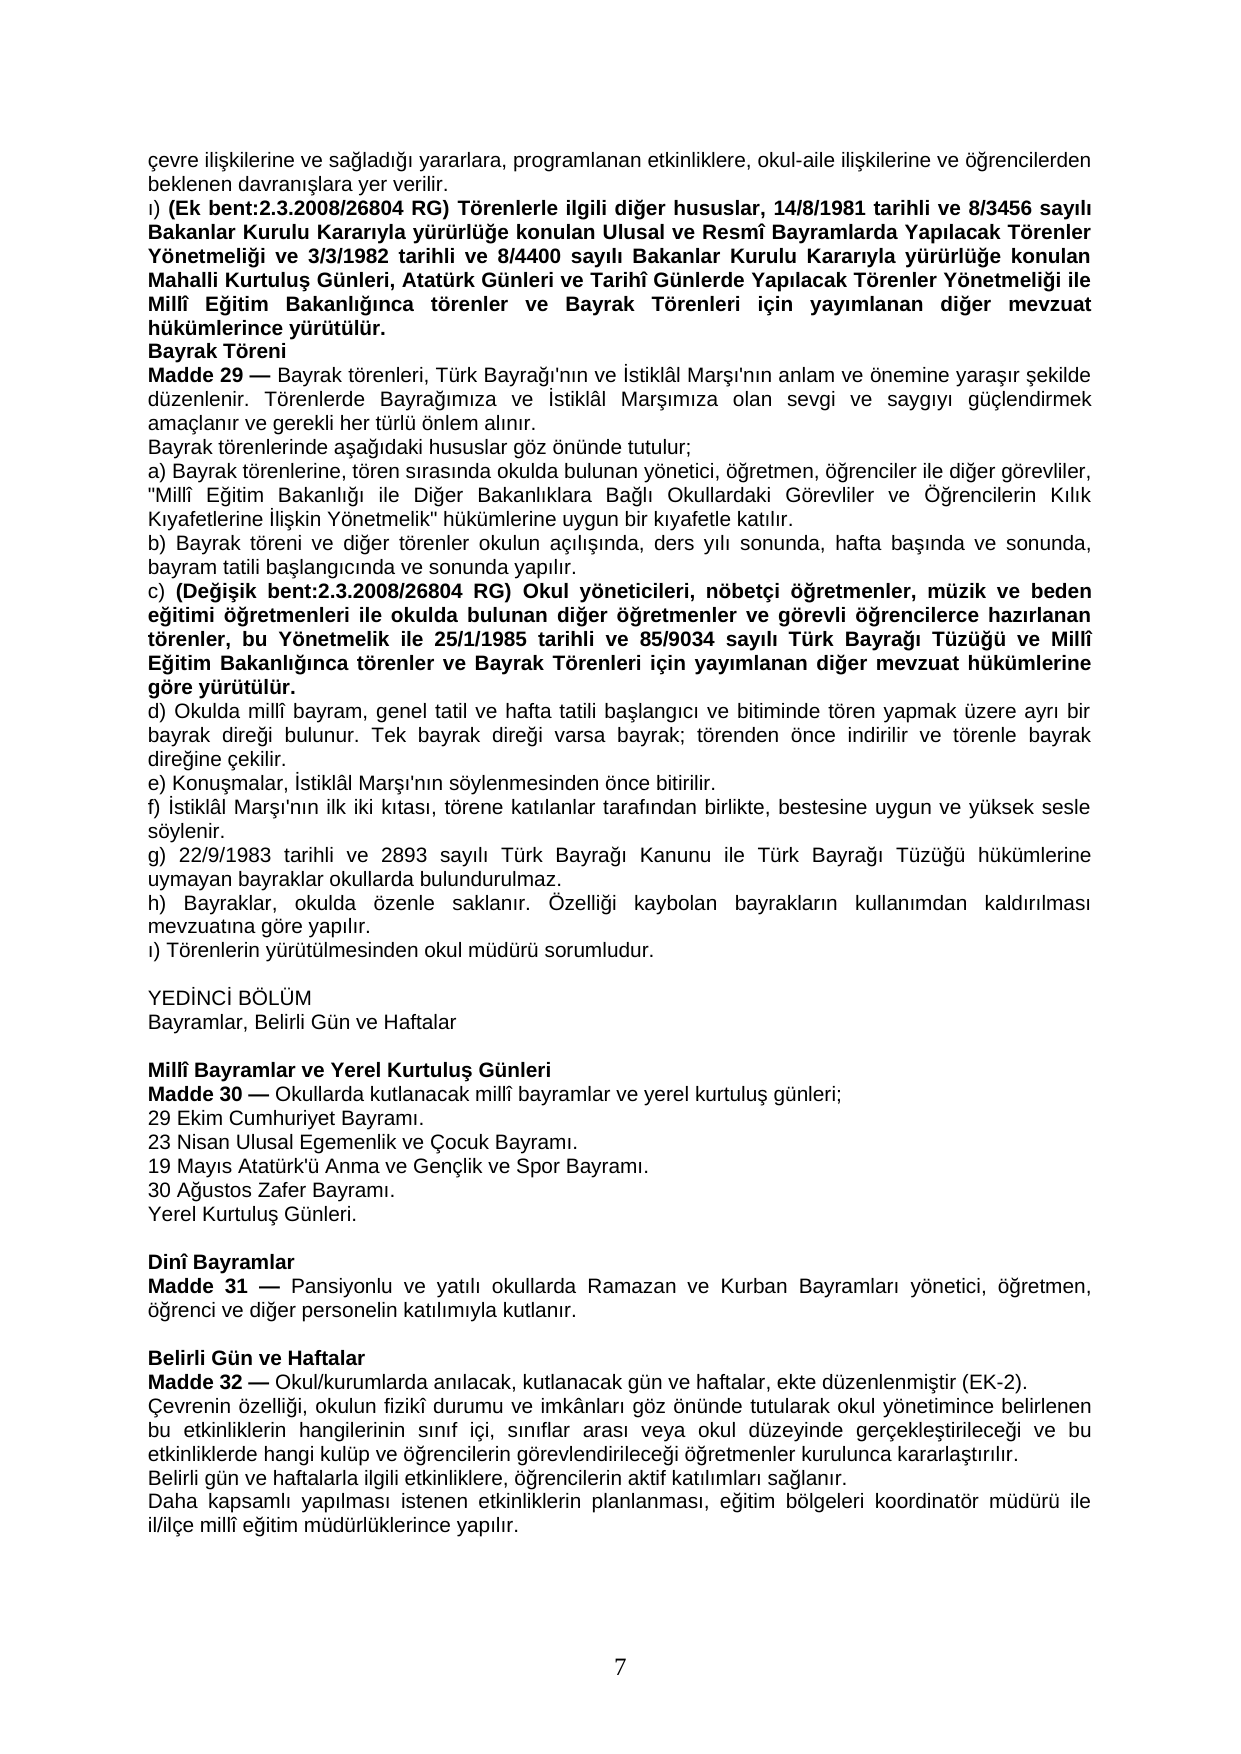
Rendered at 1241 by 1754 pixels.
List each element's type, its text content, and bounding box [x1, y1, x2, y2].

text 19 Mayıs Atatürk'ü Anma ve Gençlik ve Spor Bayramı. [148, 1154, 1093, 1178]
text Madde 30 — Okullarda kutlanacak millî bayramlar ve yerel kurtuluş günleri; [148, 1082, 1093, 1106]
text f) İstiklâl Marşı'nın ilk iki kıtası, törene katılanlar tarafından birlikte, bestesine uygun ve yüksek sesle söylenir. [148, 794, 1093, 842]
text Madde 32 — Okul/kurumlarda anılacak, kutlanacak gün ve haftalar, ekte düzenlenmiştir (EK-2). [148, 1369, 1093, 1393]
text YEDİNCİ BÖLÜM [148, 986, 1093, 1010]
text Çevrenin özelliği, okulun fizikî durumu ve imkânları göz önünde tutularak okul yönetimince belirlenen bu etkinliklerin hangilerinin sınıf içi, sınıflar arası veya okul düzeyinde gerçekleştirileceği ve bu etkinliklerde hangi kulüp ve öğrencilerin görevlendirileceği öğretmenler kurulunca kararlaştırılır. [148, 1393, 1093, 1465]
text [148, 148, 1093, 196]
text 29 Ekim Cumhuriyet Bayramı. [148, 1106, 1093, 1130]
text a) Bayrak törenlerine, tören sırasında okulda bulunan yönetici, öğretmen, öğrenciler ile diğer görevliler, "Millî Eğitim Bakanlığı ile Diğer Bakanlıklara Bağlı Okullardaki Görevliler ve Öğrencilerin Kılık Kıyafetlerine İlişkin Yönetmelik" hükümlerine uygun bir kıyafetle katılır. [148, 459, 1093, 531]
text c) (Değişik bent:2.3.2008/26804 RG) Okul yöneticileri, nöbetçi öğretmenler, müzik ve beden eğitimi öğretmenleri ile okulda bulunan diğer öğretmenler ve görevli öğrencilerce hazırlanan törenler, bu Yönetmelik ile 25/1/1985 tarihli ve 85/9034 sayılı Türk Bayrağı Tüzüğü ve Millî Eğitim Bakanlığınca törenler ve Bayrak Törenleri için yayımlanan diğer mevzuat hükümlerine göre yürütülür. [148, 579, 1093, 699]
text Bayrak törenlerinde aşağıdaki hususlar göz önünde tutulur; [148, 435, 1093, 459]
text 30 Ağustos Zafer Bayramı. [148, 1178, 1093, 1202]
text Bayramlar, Belirli Gün ve Haftalar [148, 1010, 1093, 1034]
text Millî Bayramlar ve Yerel Kurtuluş Günleri [148, 1058, 1093, 1082]
text ı) (Ek bent:2.3.2008/26804 RG) Törenlerle ilgili diğer hususlar, 14/8/1981 tarihli ve 8/3456 sayılı Bakanlar Kurulu Kararıyla yürürlüğe konulan Ulusal ve Resmî Bayramlarda Yapılacak Törenler Yönetmeliği ve 3/3/1982 tarihli ve 8/4400 sayılı Bakanlar Kurulu Kararıyla yürürlüğe konulan Mahalli Kurtuluş Günleri, Atatürk Günleri ve Tarihî Günlerde Yapılacak Törenler Yönetmeliği ile Millî Eğitim Bakanlığınca törenler ve Bayrak Törenleri için yayımlanan diğer mevzuat hükümlerince yürütülür. [148, 196, 1093, 339]
text g) 22/9/1983 tarihli ve 2893 sayılı Türk Bayrağı Kanunu ile Türk Bayrağı Tüzüğü hükümlerine uymayan bayraklar okullarda bulundurulmaz. [148, 842, 1093, 890]
text ı) Törenlerin yürütülmesinden okul müdürü sorumludur. [148, 938, 1093, 962]
text e) Konuşmalar, İstiklâl Marşı'nın söylenmesinden önce bitirilir. [148, 771, 1093, 794]
text Belirli Gün ve Haftalar [148, 1346, 1093, 1369]
text Madde 31 — Pansiyonlu ve yatılı okullarda Ramazan ve Kurban Bayramları yönetici, öğretmen, öğrenci ve diğer personelin katılımıyla kutlanır. [148, 1274, 1093, 1322]
text Daha kapsamlı yapılması istenen etkinliklerin planlanması, eğitim bölgeleri koordinatör müdürü ile il/ilçe millî eğitim müdürlüklerince yapılır. [148, 1489, 1093, 1537]
text Madde 29 — Bayrak törenleri, Türk Bayrağı'nın ve İstiklâl Marşı'nın anlam ve önemine yaraşır şekilde düzenlenir. Törenlerde Bayrağımıza ve İstiklâl Marşımıza olan sevgi ve saygıyı güçlendirmek amaçlanır ve gerekli her türlü önlem alınır. [148, 363, 1093, 435]
text d) Okulda millî bayram, genel tatil ve hafta tatili başlangıcı ve bitiminde tören yapmak üzere ayrı bir bayrak direği bulunur. Tek bayrak direği varsa bayrak; törenden önce indirilir ve törenle bayrak direğine çekilir. [148, 699, 1093, 771]
text Yerel Kurtuluş Günleri. [148, 1202, 1093, 1226]
text Belirli gün ve haftalarla ilgili etkinliklere, öğrencilerin aktif katılımları sağlanır. [148, 1465, 1093, 1489]
text h) Bayraklar, okulda özenle saklanır. Özelliği kaybolan bayrakların kullanımdan kaldırılması mevzuatına göre yapılır. [148, 890, 1093, 938]
text Bayrak Töreni [148, 339, 1093, 363]
text 23 Nisan Ulusal Egemenlik ve Çocuk Bayramı. [148, 1130, 1093, 1154]
text b) Bayrak töreni ve diğer törenler okulun açılışında, ders yılı sonunda, hafta başında ve sonunda, bayram tatili başlangıcında ve sonunda yapılır. [148, 531, 1093, 579]
text Dinî Bayramlar [148, 1250, 1093, 1274]
